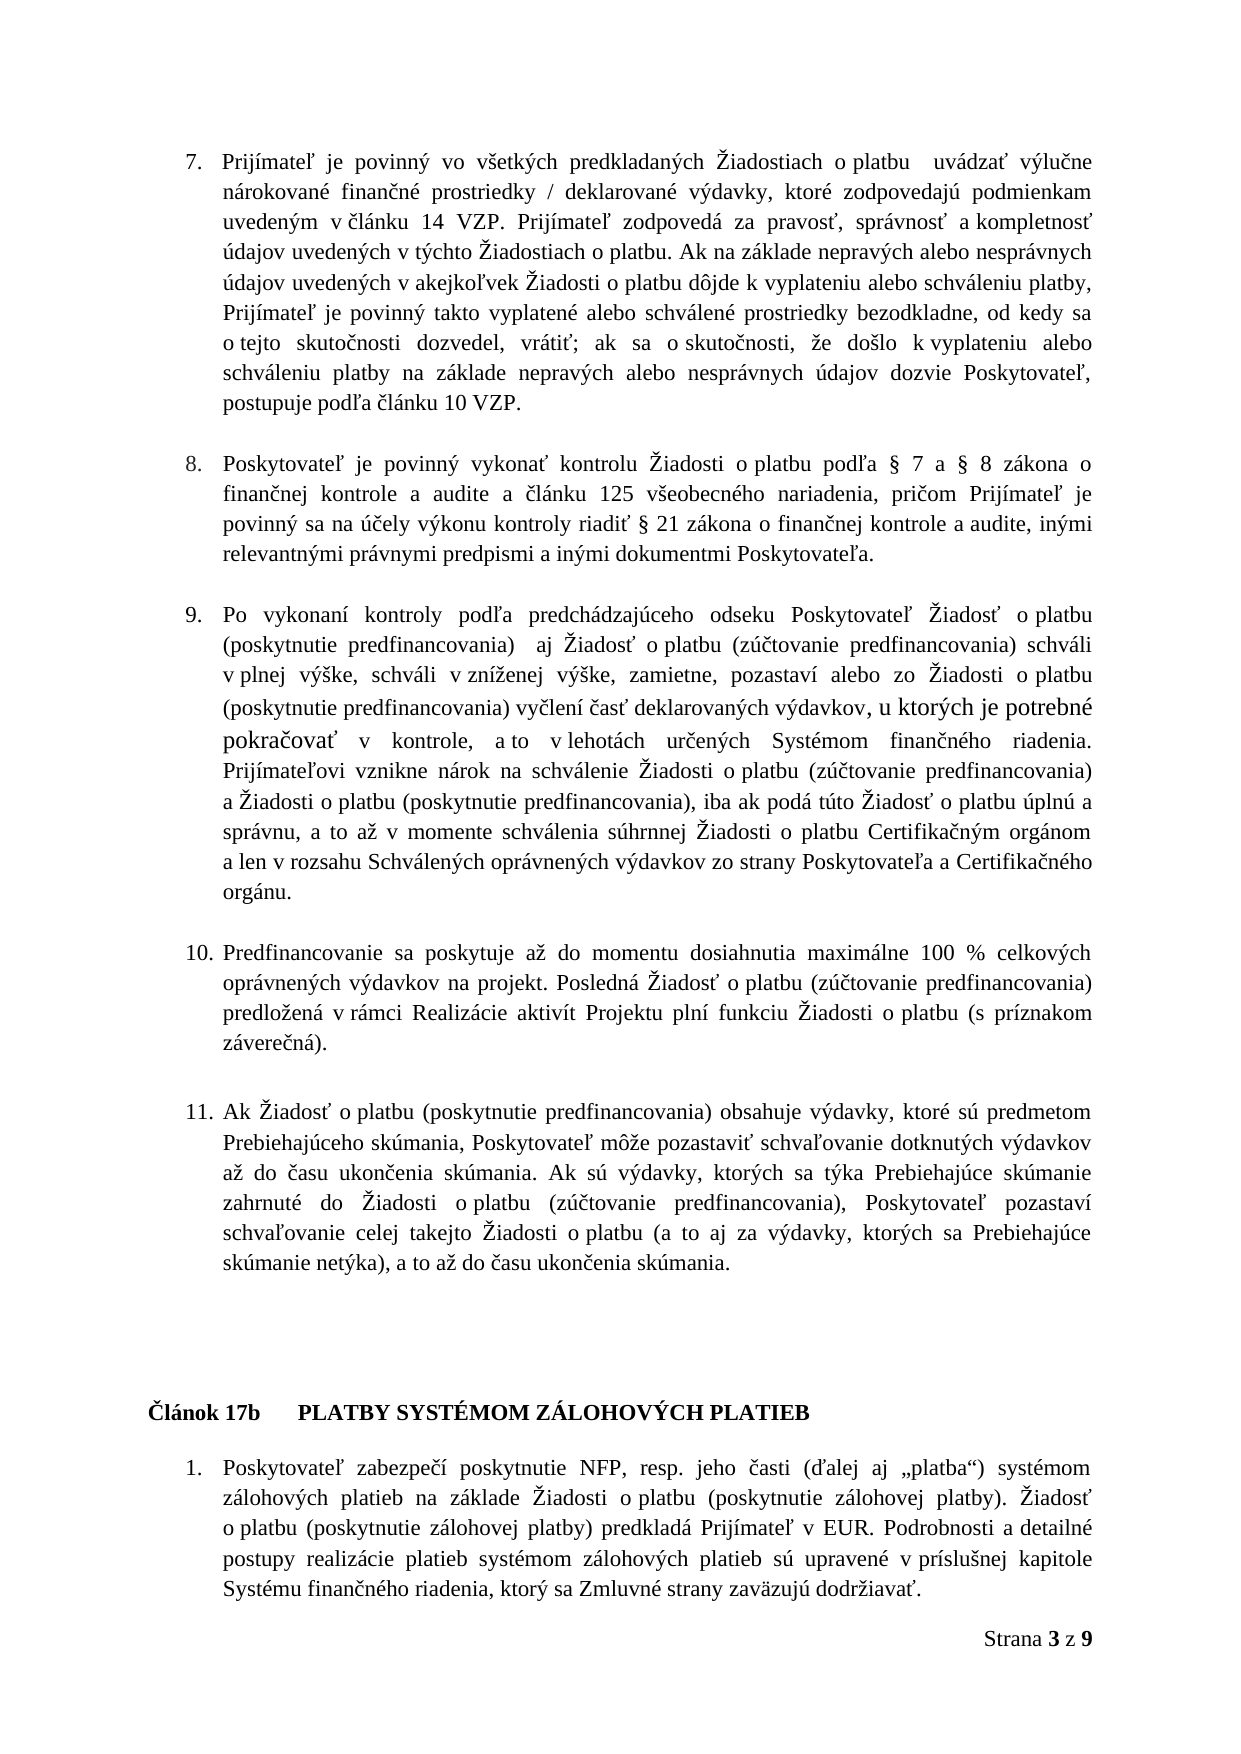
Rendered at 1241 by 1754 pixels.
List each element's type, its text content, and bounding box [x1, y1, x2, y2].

list Ak Žiadosť o platbu (poskytnutie predfinancovania) obsahuje výdavky, ktoré sú predmetom Prebiehajúceho skúmania, Poskytovateľ môže pozastaviť schvaľovanie dotknutých výdavkov až do času ukončenia skúmania. Ak sú výdavky, ktorých sa týka Prebiehajúce skúmanie zahrnuté do Žiadosti o platbu (zúčtovanie predfinancovania), Poskytovateľ pozastaví schvaľovanie celej takejto Žiadosti o platbu (a to aj za výdavky, ktorých sa Prebiehajúce skúmanie netýka), a to až do času ukončenia skúmania. [185, 1098, 1092, 1276]
list Poskytovateľ je povinný vykonať kontrolu Žiadosti o platbu podľa § 7 a § 8 zákona o finančnej kontrole a audite a článku 125 všeobecného nariadenia, pričom Prijímateľ je povinný sa na účely výkonu kontroly riadiť § 21 zákona o finančnej kontrole a audite, inými relevantnými právnymi predpismi a inými dokumentmi Poskytovateľa. [185, 450, 1092, 567]
list Po vykonaní kontroly podľa predchádzajúceho odseku Poskytovateľ Žiadosť o platbu (poskytnutie predfinancovania) aj Žiadosť o platbu (zúčtovanie predfinancovania) schváli v plnej výške, schváli v zníženej výške, zamietne, pozastaví alebo zo Žiadosti o platbu (poskytnutie predfinancovania) vyčlení časť deklarovaných výdavkov, u ktorých je potrebné pokračovať v kontrole, a to v lehotách určených Systémom finančného riadenia. Prijímateľovi vznikne nárok na schválenie Žiadosti o platbu (zúčtovanie predfinancovania) a Žiadosti o platbu (poskytnutie predfinancovania), iba ak podá túto Žiadosť o platbu úplnú a správnu, a to až v momente schválenia súhrnnej Žiadosti o platbu Certifikačným orgánom a len v rozsahu Schválených oprávnených výdavkov zo strany Poskytovateľa a Certifikačného orgánu. [185, 601, 1092, 905]
text Článok 17b PLATBY SYSTÉMOM ZÁLOHOVÝCH PLATIEB [148, 1399, 1092, 1425]
list Poskytovateľ zabezpečí poskytnutie NFP, resp. jeho časti (ďalej aj „platba“) systémom zálohových platieb na základe Žiadosti o platbu (poskytnutie zálohovej platby). Žiadosť o platbu (poskytnutie zálohovej platby) predkladá Prijímateľ v EUR. Podrobnosti a detailné postupy realizácie platieb systémom zálohových platieb sú upravené v príslušnej kapitole Systému finančného riadenia, ktorý sa Zmluvné strany zaväzujú dodržiavať. [185, 1454, 1092, 1601]
list Prijímateľ je povinný vo všetkých predkladaných Žiadostiach o platbu uvádzať výlučne nárokované finančné prostriedky / deklarované výdavky, ktoré zodpovedajú podmienkam uvedeným v článku 14 VZP. Prijímateľ zodpovedá za pravosť, správnosť a kompletnosť údajov uvedených v týchto Žiadostiach o platbu. Ak na základe nepravých alebo nesprávnych údajov uvedených v akejkoľvek Žiadosti o platbu dôjde k vyplateniu alebo schváleniu platby, Prijímateľ je povinný takto vyplatené alebo schválené prostriedky bezodkladne, od kedy sa o tejto skutočnosti dozvedel, vrátiť; ak sa o skutočnosti, že došlo k vyplateniu alebo schváleniu platby na základe nepravých alebo nesprávnych údajov dozvie Poskytovateľ, postupuje podľa článku 10 VZP. [185, 148, 1092, 416]
list Predfinancovanie sa poskytuje až do momentu dosiahnutia maximálne 100 % celkových oprávnených výdavkov na projekt. Posledná Žiadosť o platbu (zúčtovanie predfinancovania) predložená v rámci Realizácie aktivít Projektu plní funkciu Žiadosti o platbu (s príznakom záverečná). [185, 939, 1092, 1056]
